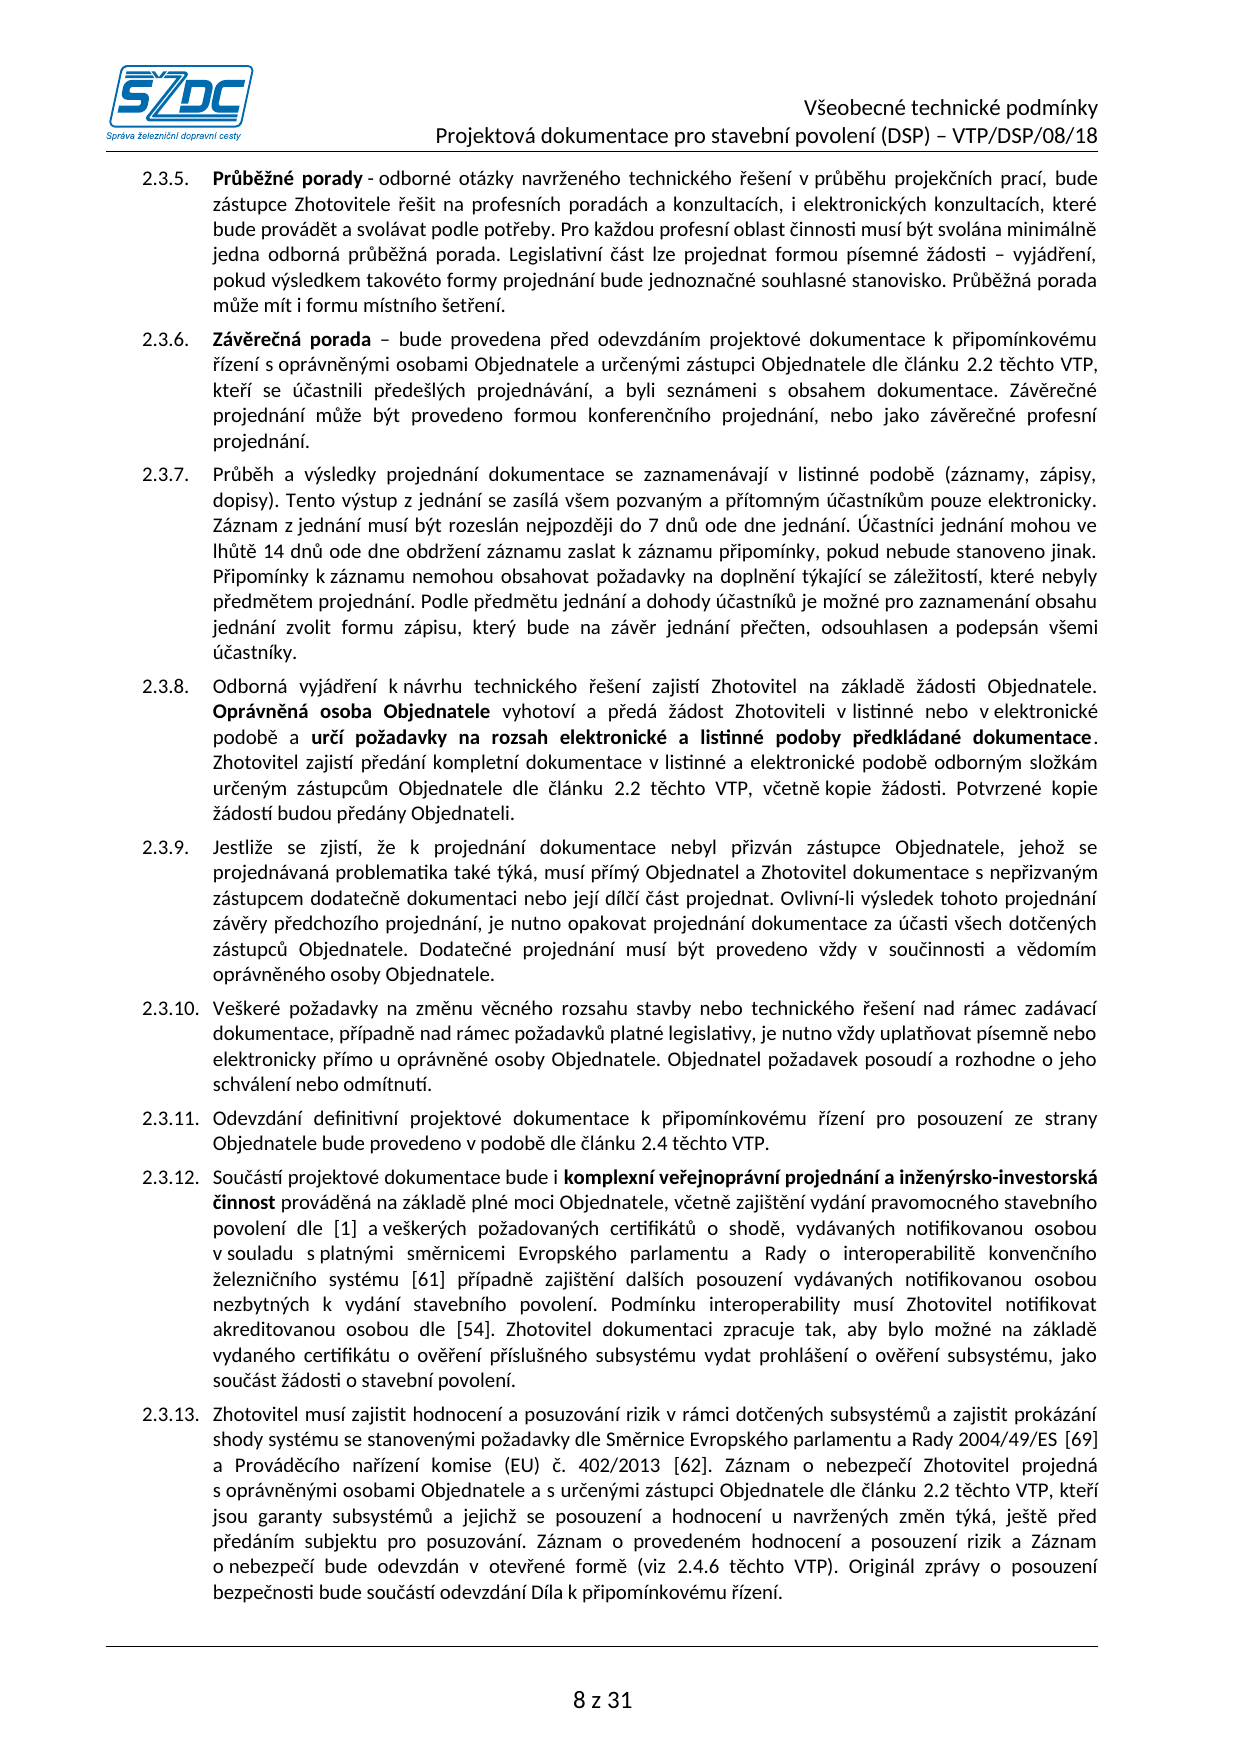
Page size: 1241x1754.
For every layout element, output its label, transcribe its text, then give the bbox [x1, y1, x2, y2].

text Závěrečná porada – bude provedena před odevzdáním projektové dokumentace k připomínkovému řízení s oprávněnými osobami Objednatele a určenými zástupci Objednatele dle článku 2.2 těchto VTP, kteří se účastnili předešlých projednávání, a byli seznámeni s obsahem dokumentace. Závěrečné projednání může být provedeno formou konferenčního projednání, nebo jako závěrečné profesní projednání. [142, 326, 1098, 453]
text Odevzdání definitivní projektové dokumentace k připomínkovému řízení pro posouzení ze strany Objednatele bude provedeno v podobě dle článku 2.4 těchto VTP. [142, 1105, 1098, 1156]
text Odborná vyjádření k návrhu technického řešení zajistí Zhotovitel na základě žádosti Objednatele. Oprávněná osoba Objednatele vyhotoví a předá žádost Zhotoviteli v listinné nebo v elektronické podobě a určí požadavky na rozsah elektronické a listinné podoby předkládané dokumentace. Zhotovitel zajistí předání kompletní dokumentace v listinné a elektronické podobě odborným složkám určeným zástupcům Objednatele dle článku 2.2 těchto VTP, včetně kopie žádosti. Potvrzené kopie žádostí budou předány Objednateli. [142, 673, 1098, 826]
text Součástí projektové dokumentace bude i komplexní veřejnoprávní projednání a inženýrsko-investorská činnost prováděná na základě plné moci Objednatele, včetně zajištění vydání pravomocného stavebního povolení dle [1] a veškerých požadovaných certifikátů o shodě, vydávaných notifikovanou osobou v souladu s platnými směrnicemi Evropského parlamentu a Rady o interoperabilitě konvenčního železničního systému [61] případně zajištění dalších posouzení vydávaných notifikovanou osobou nezbytných k vydání stavebního povolení. Podmínku interoperability musí Zhotovitel notifikovat akreditovanou osobou dle [54]. Zhotovitel dokumentaci zpracuje tak, aby bylo možné na základě vydaného certifikátu o ověření příslušného subsystému vydat prohlášení o ověření subsystému, jako součást žádosti o stavební povolení. [142, 1164, 1098, 1393]
text Veškeré požadavky na změnu věcného rozsahu stavby nebo technického řešení nad rámec zadávací dokumentace, případně nad rámec požadavků platné legislativy, je nutno vždy uplatňovat písemně nebo elektronicky přímo u oprávněné osoby Objednatele. Objednatel požadavek posoudí a rozhodne o jeho schválení nebo odmítnutí. [142, 995, 1098, 1097]
text Zhotovitel musí zajistit hodnocení a posuzování rizik v rámci dotčených subsystémů a zajistit prokázání shody systému se stanovenými požadavky dle Směrnice Evropského parlamentu a Rady 2004/49/ES [69] a Prováděcího nařízení komise (EU) č. 402/2013 [62]. Záznam o nebezpečí Zhotovitel projedná s oprávněnými osobami Objednatele a s určenými zástupci Objednatele dle článku 2.2 těchto VTP, kteří jsou garanty subsystémů a jejichž se posouzení a hodnocení u navržených změn týká, ještě před předáním subjektu pro posuzování. Záznam o provedeném hodnocení a posouzení rizik a Záznam o nebezpečí bude odevzdán v otevřené formě (viz 2.4.6 těchto VTP). Originál zprávy o posouzení bezpečnosti bude součástí odevzdání Díla k připomínkovému řízení. [142, 1401, 1098, 1604]
text Průběh a výsledky projednání dokumentace se zaznamenávají v listinné podobě (záznamy, zápisy, dopisy). Tento výstup z jednání se zasílá všem pozvaným a přítomným účastníkům pouze elektronicky. Záznam z jednání musí být rozeslán nejpozději do 7 dnů ode dne jednání. Účastníci jednání mohou ve lhůtě 14 dnů ode dne obdržení záznamu zaslat k záznamu připomínky, pokud nebude stanoveno jinak. Připomínky k záznamu nemohou obsahovat požadavky na doplnění týkající se záležitostí, které nebyly předmětem projednání. Podle předmětu jednání a dohody účastníků je možné pro zaznamenání obsahu jednání zvolit formu zápisu, který bude na závěr jednání přečten, odsouhlasen a podepsán všemi účastníky. [142, 462, 1098, 665]
text Jestliže se zjistí, že k projednání dokumentace nebyl přizván zástupce Objednatele, jehož se projednávaná problematika také týká, musí přímý Objednatel a Zhotovitel dokumentace s nepřizvaným zástupcem dodatečně dokumentaci nebo její dílčí část projednat. Ovlivní-li výsledek tohoto projednání závěry předchozího projednání, je nutno opakovat projednání dokumentace za účasti všech dotčených zástupců Objednatele. Dodatečné projednání musí být provedeno vždy v součinnosti a vědomím oprávněného osoby Objednatele. [142, 834, 1098, 987]
list Průběžné porady - odborné otázky navrženého technického řešení v průběhu projekčních prací, bude zástupce Zhotovitele řešit na profesních poradách a konzultacích, i elektronických konzultacích, které bude provádět a svolávat podle potřeby. Pro každou profesní oblast činnosti musí být svolána minimálně jedna odborná průběžná porada. Legislativní část lze projednat formou písemné žádosti – vyjádření, pokud výsledkem takovéto formy projednání bude jednoznačné souhlasné stanovisko. Průběžná porada může mít i formu místního šetření. [142, 165, 1098, 318]
